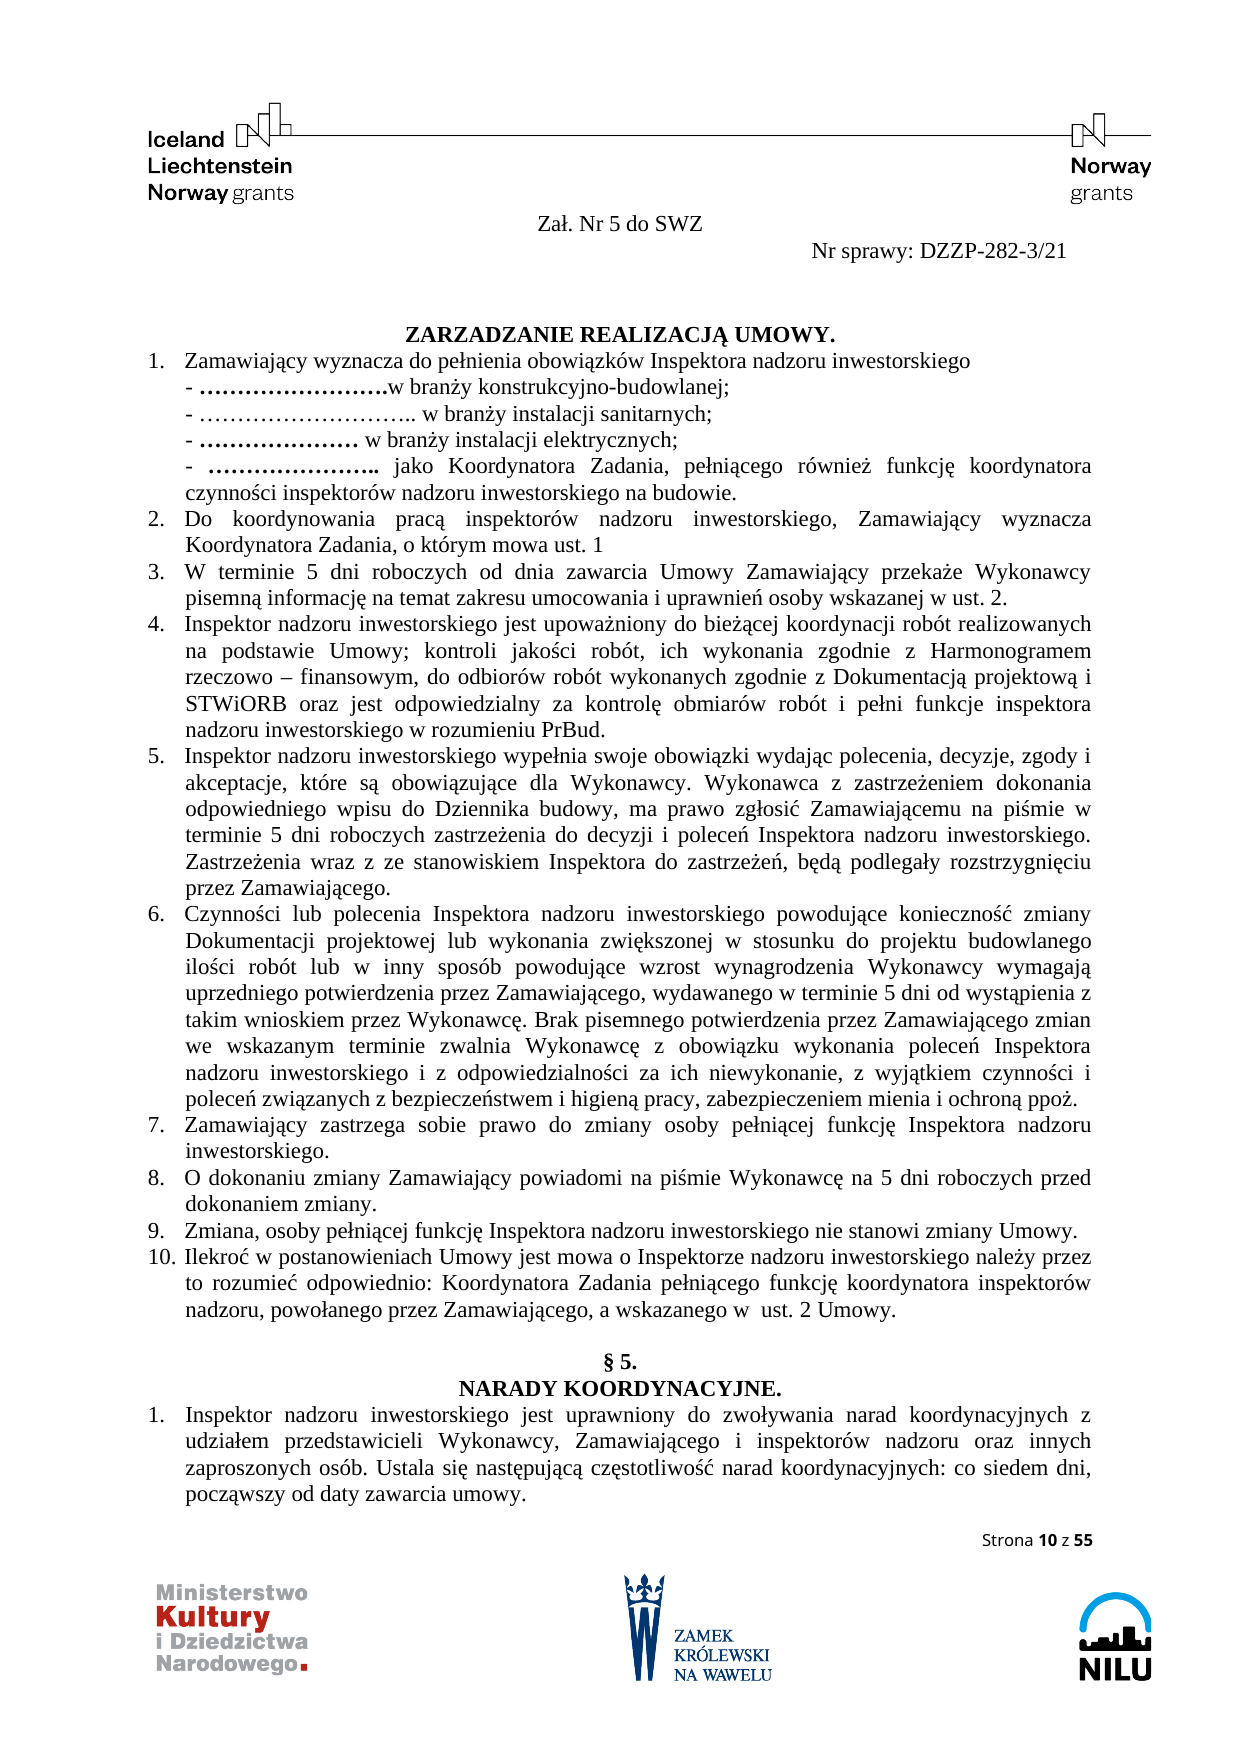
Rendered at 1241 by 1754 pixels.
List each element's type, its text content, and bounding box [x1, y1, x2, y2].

list Inspektor nadzoru inwestorskiego jest uprawniony do zwoływania narad koordynacyjnych z udziałem przedstawicieli Wykonawcy, Zamawiającego i inspektorów nadzoru oraz innych zaproszonych osób. Ustala się następującą częstotliwość narad koordynacyjnych: co siedem dni, począwszy od daty zawarcia umowy. [148, 1401, 1093, 1507]
list Inspektor nadzoru inwestorskiego wypełnia swoje obowiązki wydając polecenia, decyzje, zgody i akceptacje, które są obowiązujące dla Wykonawcy. Wykonawca z zastrzeżeniem dokonania odpowiedniego wpisu do Dziennika budowy, ma prawo zgłosić Zamawiającemu na piśmie w terminie 5 dni roboczych zastrzeżenia do decyzji i poleceń Inspektora nadzoru inwestorskiego. Zastrzeżenia wraz z ze stanowiskiem Inspektora do zastrzeżeń, będą podlegały rozstrzygnięciu przez Zamawiającego. [148, 742, 1093, 900]
text - ………………….. jako Koordynatora Zadania, pełniącego również funkcję koordynatora czynności inspektorów nadzoru inwestorskiego na budowie. [185, 452, 1093, 505]
text § 5. [148, 1348, 1093, 1375]
text - …………………….w branży konstrukcyjno-budowlanej; [185, 373, 1093, 400]
list O dokonaniu zmiany Zamawiający powiadomi na piśmie Wykonawcę na 5 dni roboczych przed dokonaniem zmiany. [148, 1164, 1093, 1217]
list Zamawiający zastrzega sobie prawo do zmiany osoby pełniącej funkcję Inspektora nadzoru inwestorskiego. [148, 1111, 1093, 1164]
text NARADY KOORDYNACYJNE. [148, 1375, 1093, 1401]
list Ilekroć w postanowieniach Umowy jest mowa o Inspektorze nadzoru inwestorskiego należy przez to rozumieć odpowiednio: Koordynatora Zadania pełniącego funkcję koordynatora inspektorów nadzoru, powołanego przez Zamawiającego, a wskazanego w ust. 2 Umowy. [148, 1243, 1093, 1322]
list Czynności lub polecenia Inspektora nadzoru inwestorskiego powodujące konieczność zmiany Dokumentacji projektowej lub wykonania zwiększonej w stosunku do projektu budowlanego ilości robót lub w inny sposób powodujące wzrost wynagrodzenia Wykonawcy wymagają uprzedniego potwierdzenia przez Zamawiającego, wydawanego w terminie 5 dni od wystąpienia z takim wnioskiem przez Wykonawcę. Brak pisemnego potwierdzenia przez Zamawiającego zmian we wskazanym terminie zwalnia Wykonawcę z obowiązku wykonania poleceń Inspektora nadzoru inwestorskiego i z odpowiedzialności za ich niewykonanie, z wyjątkiem czynności i poleceń związanych z bezpieczeństwem i higieną pracy, zabezpieczeniem mienia i ochroną ppoż. [148, 900, 1093, 1111]
text - ……………………….. w branży instalacji sanitarnych; [185, 400, 1093, 426]
picture [147, 1573, 1152, 1681]
list Do koordynowania pracą inspektorów nadzoru inwestorskiego, Zamawiający wyznacza Koordynatora Zadania, o którym mowa ust. 1 [148, 505, 1093, 558]
list Inspektor nadzoru inwestorskiego jest upoważniony do bieżącej koordynacji robót realizowanych na podstawie Umowy; kontroli jakości robót, ich wykonania zgodnie z Harmonogramem rzeczowo – finansowym, do odbiorów robót wykonanych zgodnie z Dokumentacją projektową i STWiORB oraz jest odpowiedzialny za kontrolę obmiarów robót i pełni funkcje inspektora nadzoru inwestorskiego w rozumieniu PrBud. [148, 611, 1093, 742]
picture [147, 102, 1152, 205]
list Zamawiający wyznacza do pełnienia obowiązków Inspektora nadzoru inwestorskiego [148, 347, 1093, 373]
list W terminie 5 dni roboczych od dnia zawarcia Umowy Zamawiający przekaże Wykonawcy pisemną informację na temat zakresu umocowania i uprawnień osoby wskazanej w ust. 2. [148, 558, 1093, 611]
list Zmiana, osoby pełniącej funkcję Inspektora nadzoru inwestorskiego nie stanowi zmiany Umowy. [148, 1217, 1093, 1243]
text ZARZADZANIE REALIZACJĄ UMOWY. [148, 321, 1093, 347]
text - ………………… w branży instalacji elektrycznych; [185, 426, 1093, 452]
